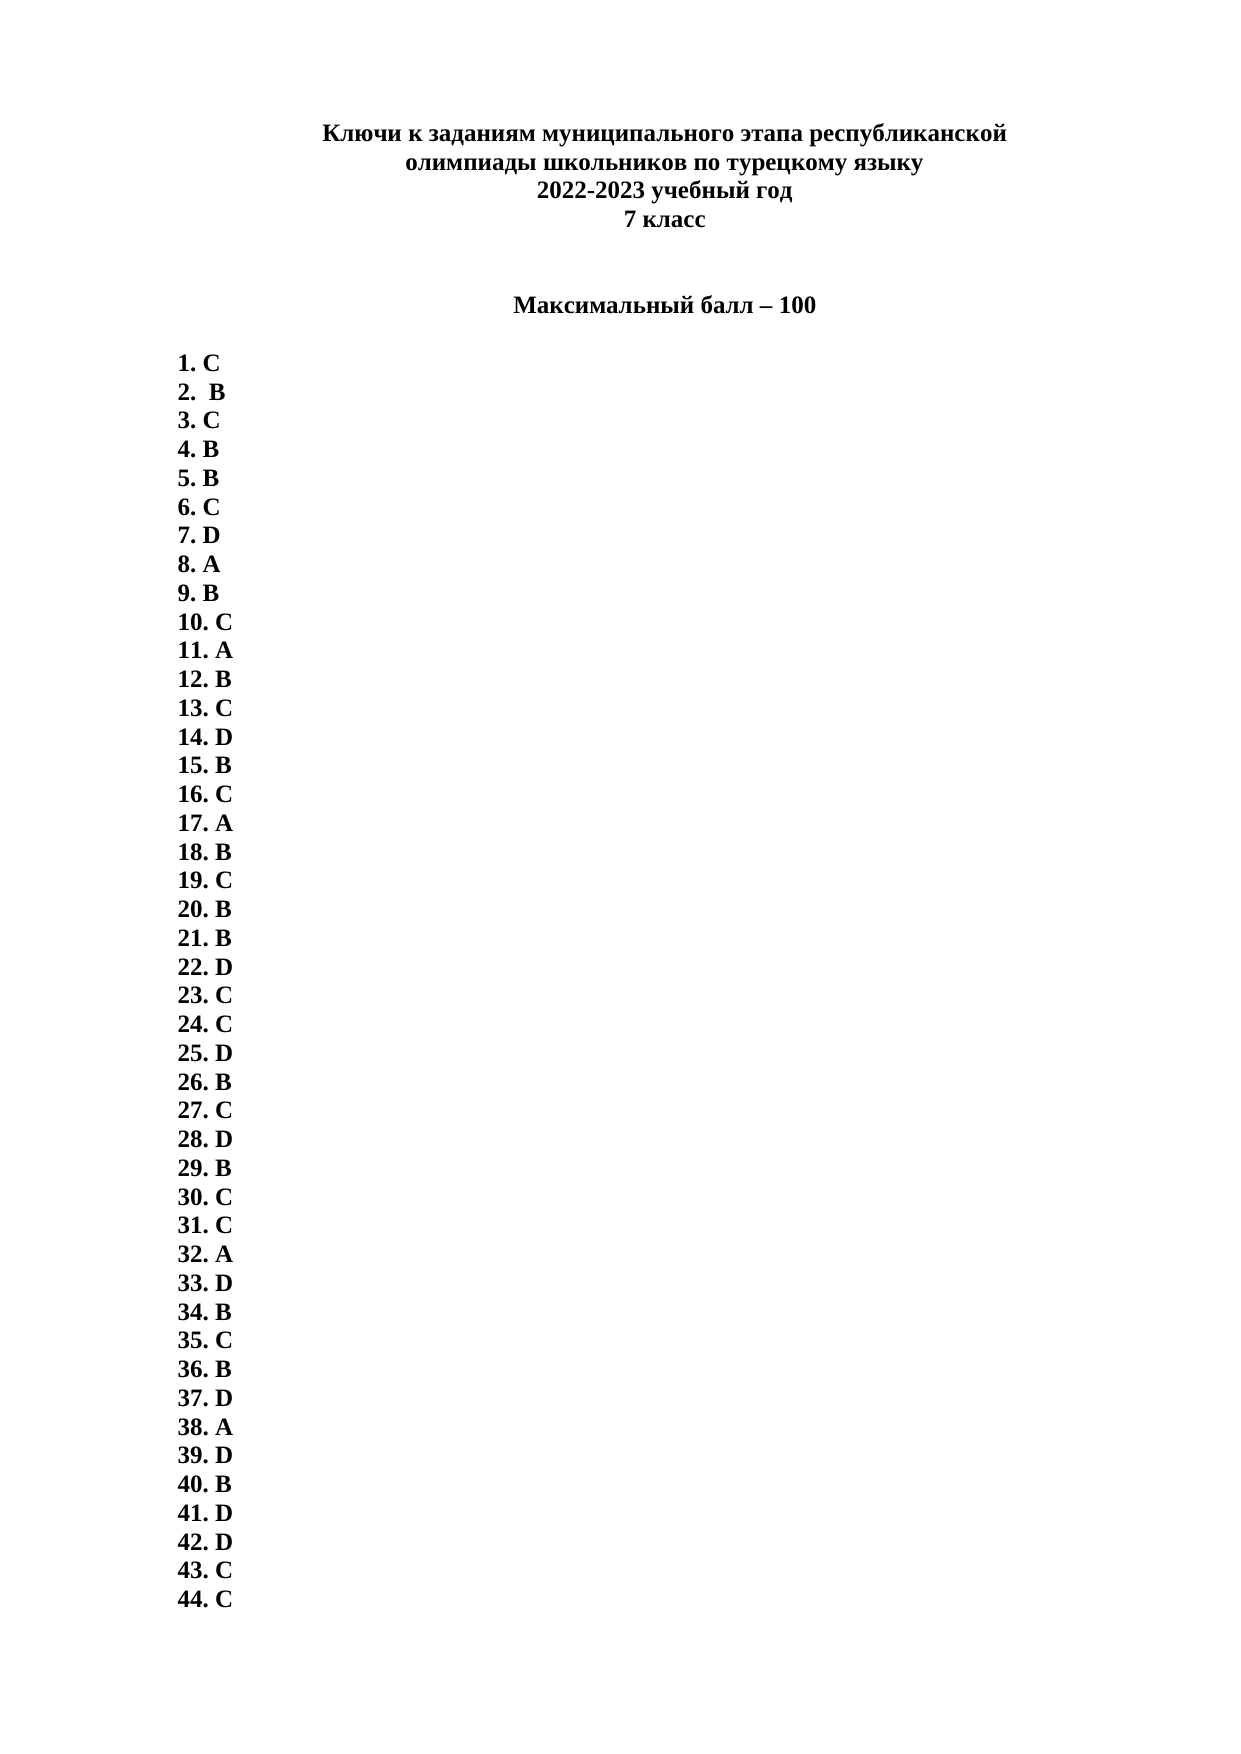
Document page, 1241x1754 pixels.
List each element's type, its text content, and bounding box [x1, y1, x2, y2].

text 21. B [177, 923, 1152, 952]
text 17. A [177, 808, 1152, 837]
text 33. D [177, 1268, 1152, 1297]
text 28. D [177, 1124, 1152, 1153]
text 12. B [177, 664, 1152, 693]
text 6. C [177, 492, 1152, 521]
text 41. D [177, 1498, 1152, 1527]
text 27. C [177, 1096, 1152, 1124]
text 37. D [177, 1383, 1152, 1412]
text 1. C [177, 348, 1152, 377]
text 7. D [177, 521, 1152, 549]
text 30. C [177, 1182, 1152, 1211]
text 4. B [177, 434, 1152, 463]
text 16. C [177, 779, 1152, 808]
text 40. B [177, 1469, 1152, 1498]
text 35. C [177, 1326, 1152, 1354]
text 19. C [177, 866, 1152, 894]
text 13. C [177, 693, 1152, 722]
text 7 класс [177, 204, 1152, 233]
text олимпиады школьников по турецкому языку [177, 147, 1152, 176]
text 3. C [177, 406, 1152, 434]
text 8. A [177, 549, 1152, 578]
text 14. D [177, 722, 1152, 751]
text 42. D [177, 1527, 1152, 1556]
text 26. B [177, 1067, 1152, 1096]
text 20. B [177, 894, 1152, 923]
text 24. C [177, 1009, 1152, 1038]
text 34. B [177, 1297, 1152, 1326]
text 11. A [177, 636, 1152, 664]
text 29. B [177, 1153, 1152, 1182]
text 18. B [177, 837, 1152, 866]
text 38. A [177, 1412, 1152, 1441]
text 36. B [177, 1354, 1152, 1383]
text 44. C [177, 1584, 1152, 1613]
text 9. B [177, 578, 1152, 607]
text Ключи к заданиям муниципального этапа республиканской [177, 118, 1152, 147]
text 25. D [177, 1038, 1152, 1067]
text Максимальный балл – 100 [177, 291, 1152, 319]
text 43. C [177, 1556, 1152, 1584]
text 39. D [177, 1441, 1152, 1469]
text 2022-2023 учебный год [177, 176, 1152, 204]
text 5. B [177, 463, 1152, 492]
text 31. C [177, 1211, 1152, 1239]
text 2. B [177, 377, 1152, 406]
text 22. D [177, 952, 1152, 981]
text 10. C [177, 607, 1152, 636]
text 15. B [177, 751, 1152, 779]
text 32. A [177, 1239, 1152, 1268]
text 23. C [177, 981, 1152, 1009]
